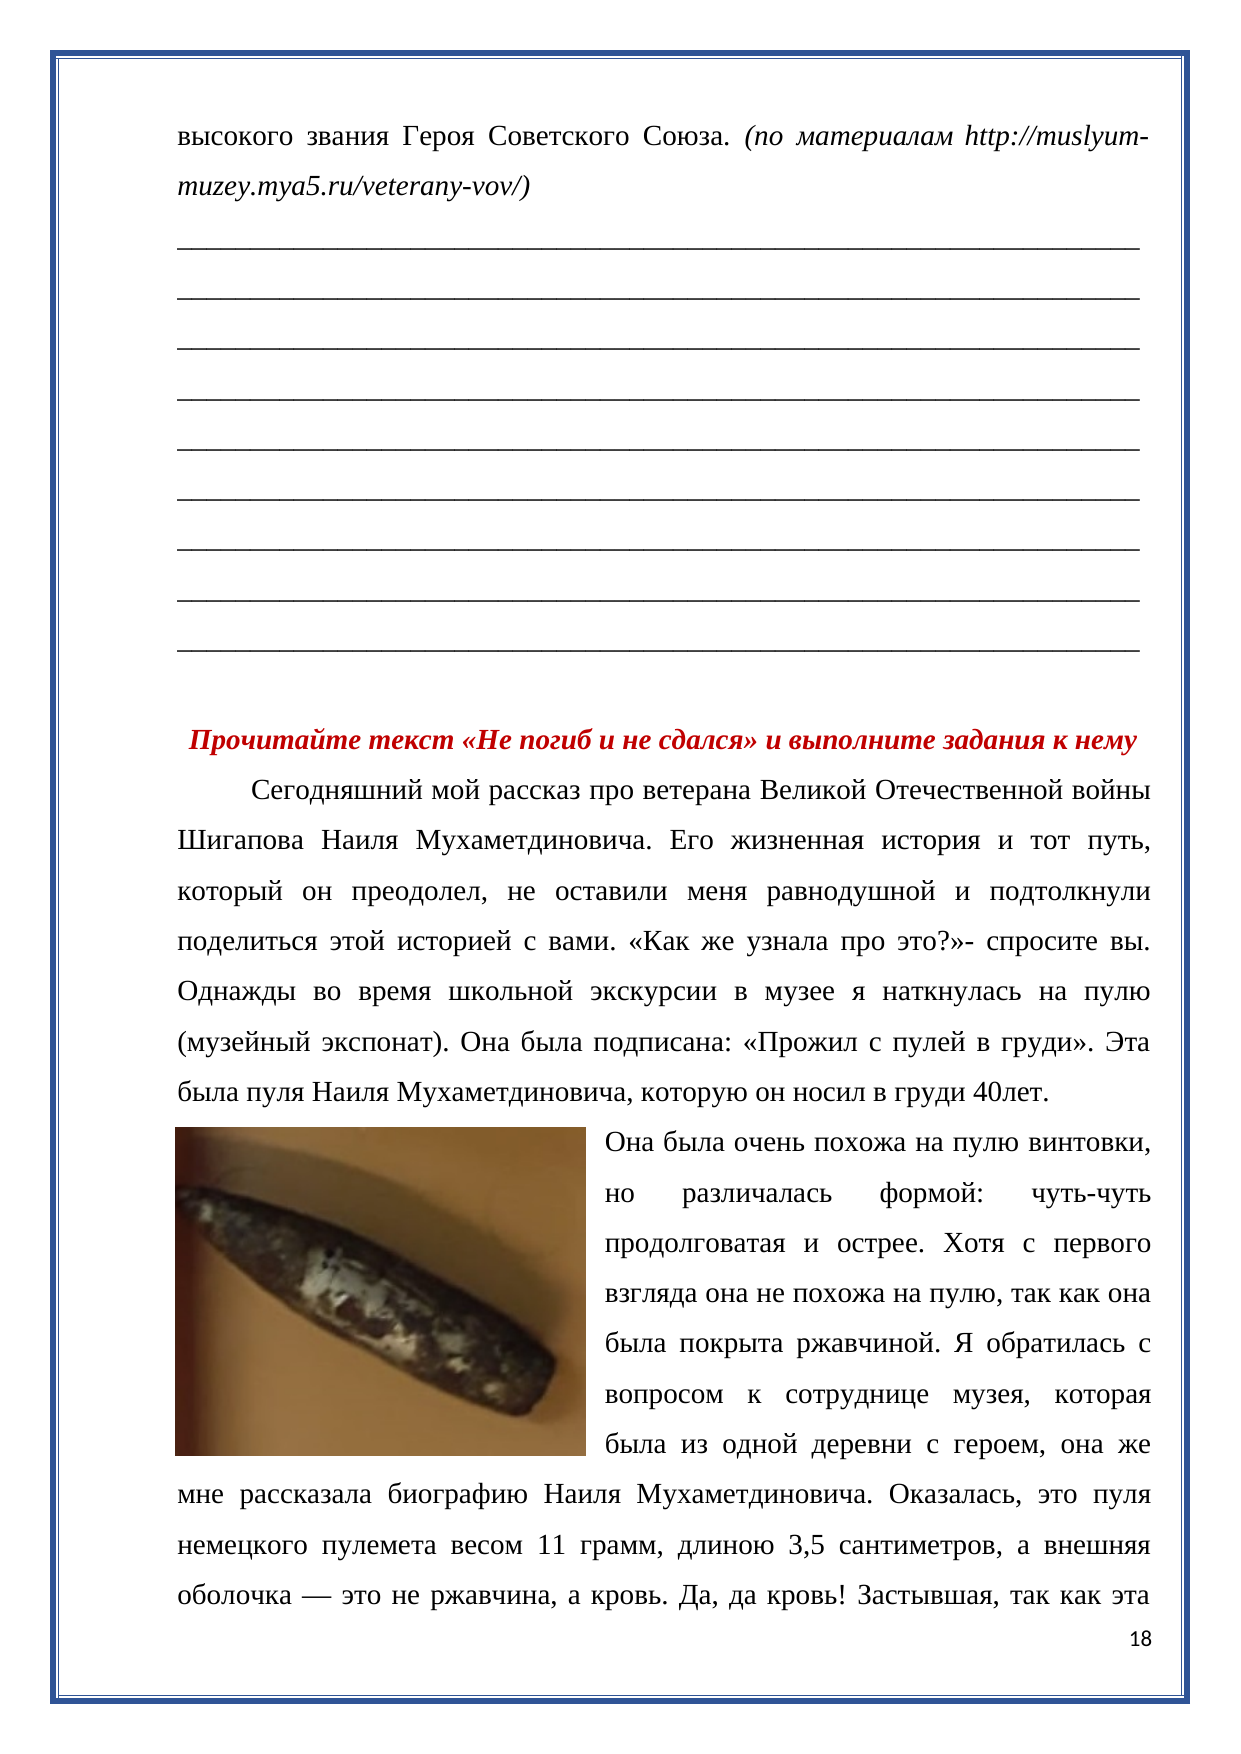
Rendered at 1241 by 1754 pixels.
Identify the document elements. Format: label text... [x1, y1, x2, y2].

picture [175, 1127, 586, 1456]
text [177, 1124, 1152, 1611]
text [177, 118, 1152, 202]
text __________________________________________________________________________________________________________________________________________________________________________________________________________________________________________________________________________________________________________________________________________________________________________________________________________________________________________________________________________________________________________________________________________________________________________________________________________________ [177, 219, 1152, 655]
text Прочитайте текст «Не погиб и не сдался» и выполните задания к нему [177, 722, 1152, 755]
text Сегодняшний мой рассказ про ветерана Великой Отечественной войны Шигапова Наиля Мухаметдиновича. Его жизненная история и тот путь, который он преодолел, не оставили меня равнодушной и подтолкнули поделиться этой историей с вами. «Как же узнала про это?»- спросите вы. Однажды во время школьной экскурсии в музее я наткнулась на пулю (музейный экспонат). Она была подписана: «Прожил с пулей в груди». Эта была пуля Наиля Мухаметдиновича, которую он носил в груди 40лет. [177, 772, 1152, 1108]
